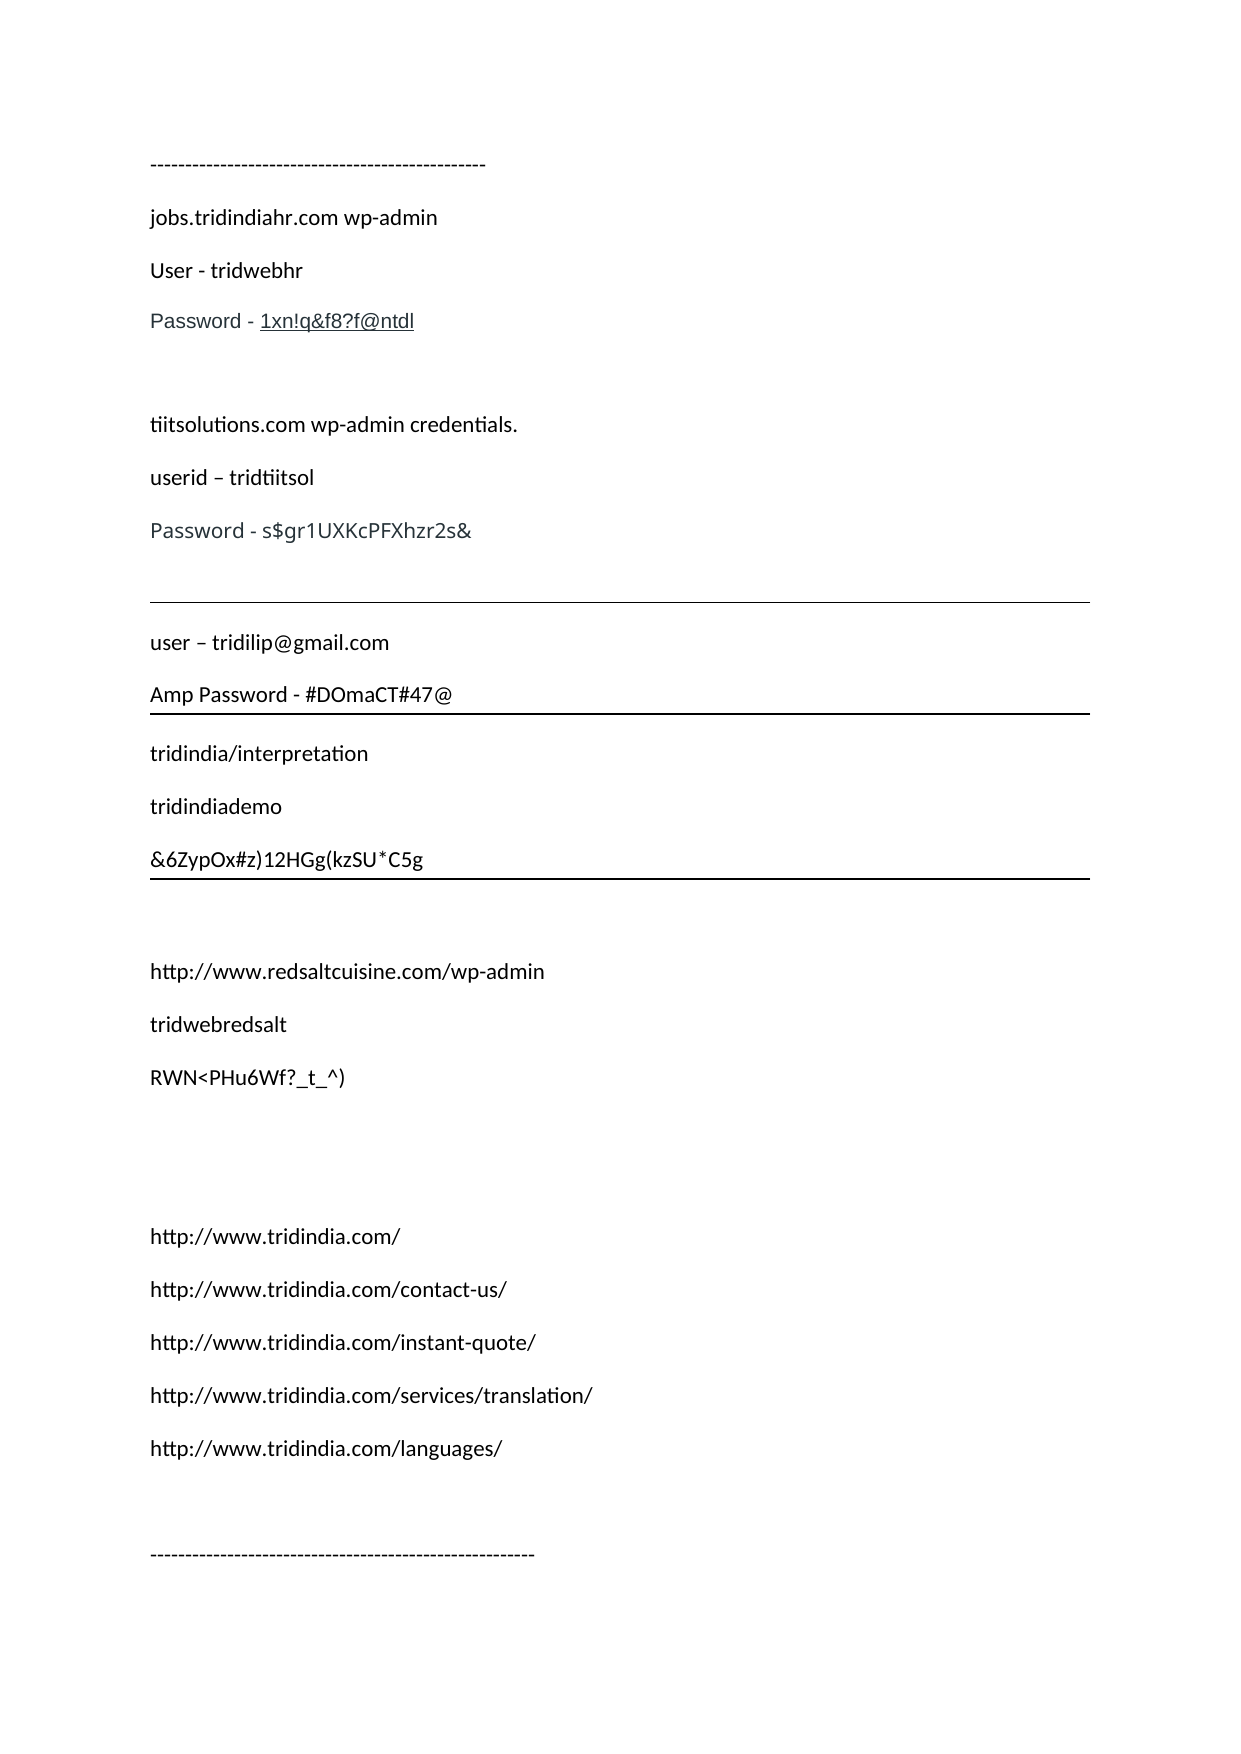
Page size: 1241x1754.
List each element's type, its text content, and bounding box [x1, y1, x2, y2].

text Password - s$gr1UXKcPFXhzr2s& [150, 516, 1090, 545]
text http://www.tridindia.com/languages/ [150, 1434, 1090, 1462]
text tridindia/interpretation [150, 739, 1090, 767]
text http://www.tridindia.com/services/translation/ [150, 1381, 1090, 1409]
text tridindiademo [150, 792, 1090, 820]
text http://www.tridindia.com/contact-us/ [150, 1275, 1090, 1303]
text user – tridilip@gmail.com [150, 628, 1090, 656]
text userid – tridtiitsol [150, 463, 1090, 491]
text tridwebredsalt [150, 1010, 1090, 1038]
text Amp Password - #DOmaCT#47@ [150, 681, 1090, 713]
text http://www.redsaltcuisine.com/wp-admin [150, 957, 1090, 985]
text http://www.tridindia.com/ [150, 1222, 1090, 1250]
text tiitsolutions.com wp-admin credentials. [150, 410, 1090, 438]
text http://www.tridindia.com/instant-quote/ [150, 1328, 1090, 1356]
text Password - 1xn!q&f8?f@ntdl [150, 309, 1090, 333]
text jobs.tridindiahr.com wp-admin [150, 203, 1090, 231]
text User - tridwebhr [150, 256, 1090, 284]
text &6ZypOx#z)12HGg(kzSU*C5g [150, 845, 1090, 878]
text RWN<PHu6Wf?_t_^) [150, 1063, 1090, 1091]
text ------------------------------------------------------- [150, 1540, 1090, 1568]
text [150, 150, 1090, 178]
